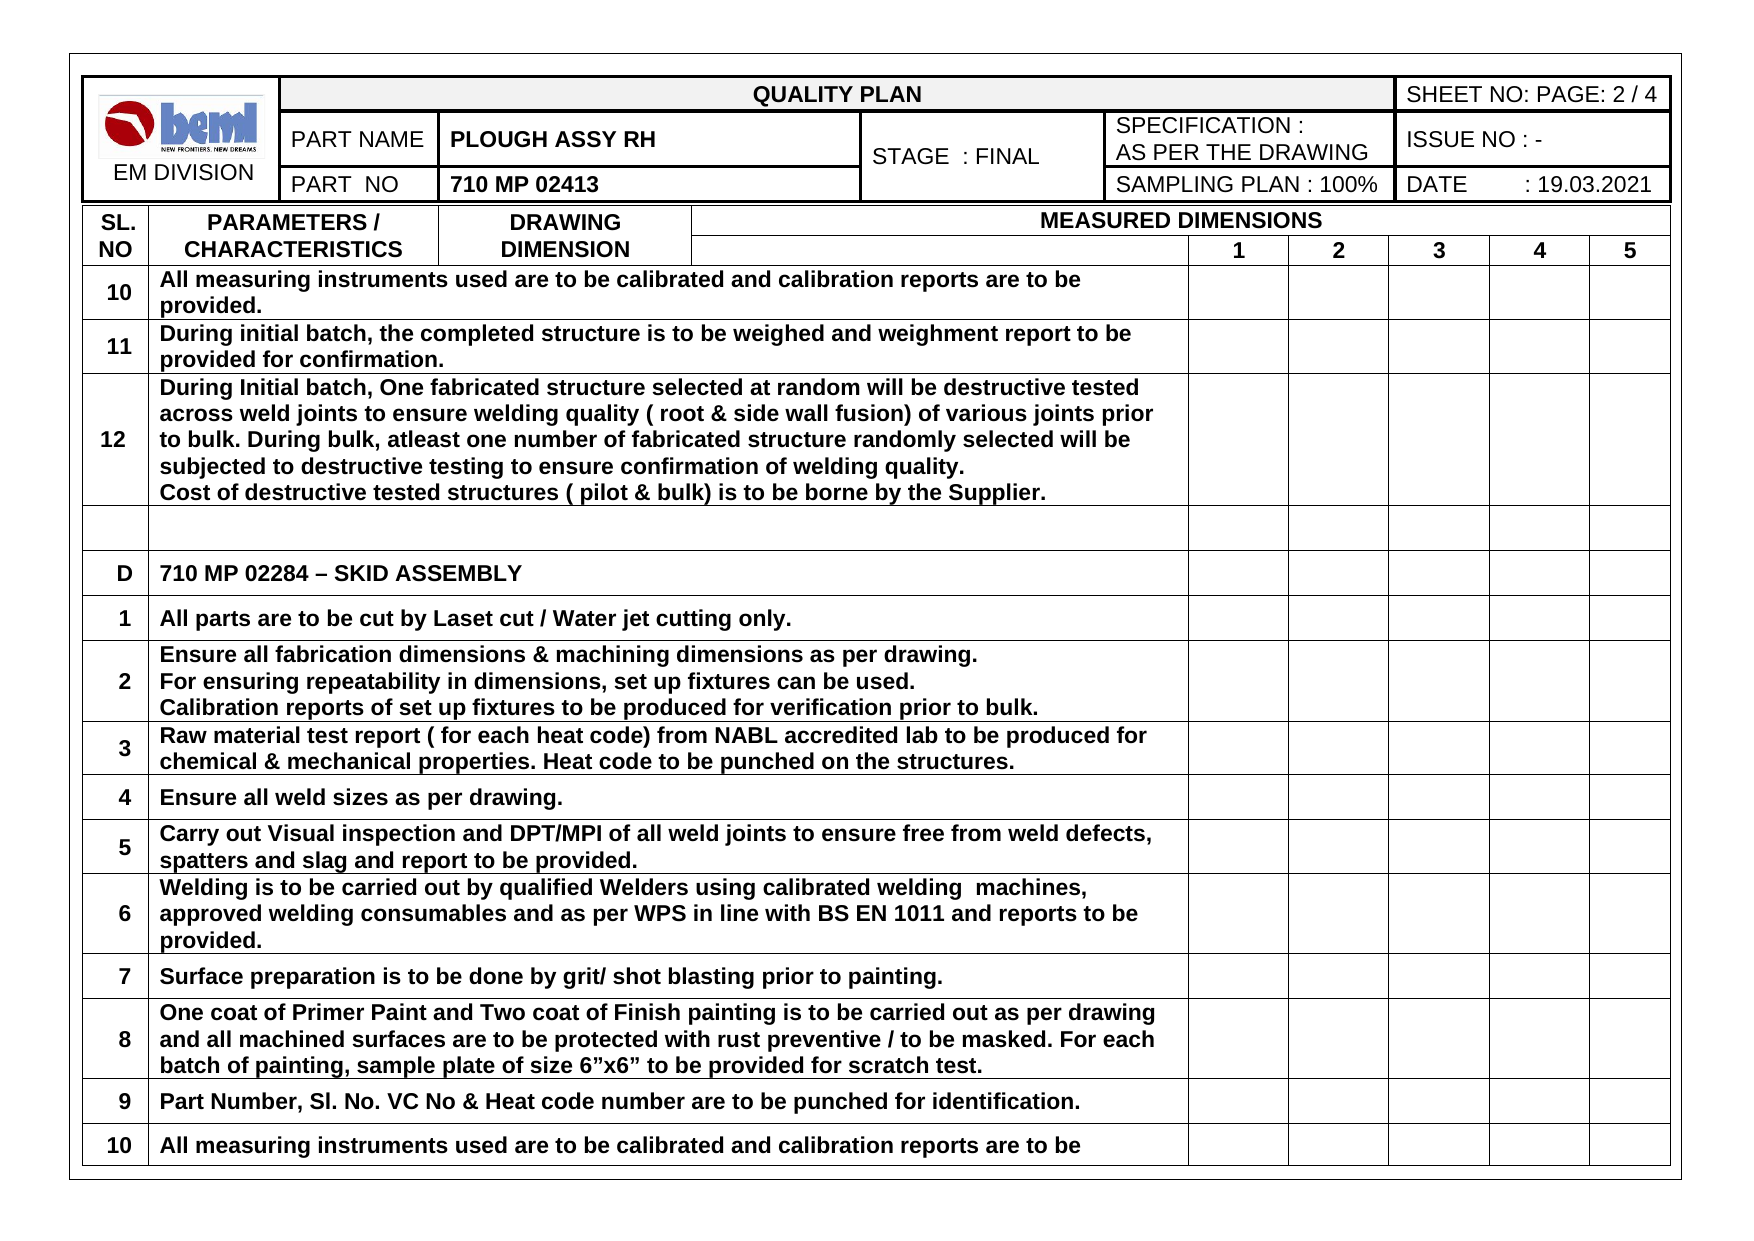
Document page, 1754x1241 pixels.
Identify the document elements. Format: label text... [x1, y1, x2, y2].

table_cell During Initial batch, One fabricated structure selected at random will be destructive tested across weld joints to ensure welding quality ( root & side wall fusion) of various joints prior to bulk. During bulk, atleast one number of fabricated structure randomly selected will be subjected to destructive testing to ensure confirmation of welding quality. Cost of destructive tested structures ( pilot & bulk) is to be borne by the Supplier. [149, 374, 1188, 505]
table_cell Ensure all weld sizes as per drawing. [149, 775, 1188, 819]
table_cell 1 [1189, 236, 1288, 265]
table_cell Welding is to be carried out by qualified Welders using calibrated welding machines, approved welding consumables and as per WPS in line with BS EN 1011 and reports to be provided. [149, 874, 1188, 953]
table_cell [1289, 596, 1388, 640]
table_cell [1289, 874, 1388, 953]
table_cell [1590, 775, 1670, 819]
table_cell Ensure all fabrication dimensions & machining dimensions as per drawing. For ensuring repeatability in dimensions, set up fixtures can be used. Calibration reports of set up fixtures to be produced for verification prior to bulk. [149, 641, 1188, 721]
table_cell [149, 506, 1188, 550]
table_cell [1590, 954, 1670, 998]
table_cell [1189, 775, 1288, 819]
table_cell [1389, 999, 1489, 1078]
table_cell [1490, 1124, 1589, 1165]
table_cell [1389, 266, 1489, 319]
table_cell 2 [1289, 236, 1388, 265]
table_cell [1590, 551, 1670, 595]
table_cell [1289, 320, 1388, 373]
table_cell 5 [83, 820, 148, 873]
table_cell [1189, 999, 1288, 1078]
table_cell [1189, 1124, 1288, 1165]
table_cell [1490, 722, 1589, 774]
table_cell [1189, 722, 1288, 774]
table_cell [1189, 820, 1288, 873]
table_cell [1389, 954, 1489, 998]
table_cell [1189, 320, 1288, 373]
table_cell [1490, 1079, 1589, 1123]
table_header SL. NO [83, 206, 148, 265]
table_cell [1590, 999, 1670, 1078]
table_cell 2 [83, 641, 148, 721]
table_cell [1189, 506, 1288, 550]
table_cell [1490, 551, 1589, 595]
table_cell 710 mp 02284 – skid assembly [149, 551, 1188, 595]
table_cell [1189, 551, 1288, 595]
table_cell [1490, 820, 1589, 873]
table_cell [1189, 1079, 1288, 1123]
table_cell [692, 236, 1188, 265]
table_cell [1389, 820, 1489, 873]
table_cell 6 [83, 874, 148, 953]
table_cell [1289, 954, 1388, 998]
table_cell [1189, 641, 1288, 721]
table_cell [1490, 641, 1589, 721]
table_cell [1289, 551, 1388, 595]
table_cell All measuring instruments used are to be calibrated and calibration reports are to be provided. [149, 266, 1188, 319]
table_cell [1289, 1124, 1388, 1165]
table_cell [1189, 874, 1288, 953]
table_cell [1590, 641, 1670, 721]
table_cell [1590, 874, 1670, 953]
table_cell 4 [83, 775, 148, 819]
table_cell [1389, 874, 1489, 953]
table_cell Carry out Visual inspection and DPT/MPI of all weld joints to ensure free from weld defects, spatters and slag and report to be provided. [149, 820, 1188, 873]
table_cell [1289, 999, 1388, 1078]
table_cell [1590, 506, 1670, 550]
table_cell [1289, 506, 1388, 550]
table_cell [1490, 320, 1589, 373]
table_cell [1389, 775, 1489, 819]
table_cell Raw material test report ( for each heat code) from NABL accredited lab to be produced for chemical & mechanical properties. Heat code to be punched on the structures. [149, 722, 1188, 774]
table_cell [1289, 374, 1388, 505]
table_cell [1389, 320, 1489, 373]
table_header MEASURED DIMENSIONS [692, 206, 1670, 235]
table_cell [1189, 954, 1288, 998]
table_cell 4 [1490, 236, 1589, 265]
table_cell 7 [83, 954, 148, 998]
table_cell [1289, 775, 1388, 819]
table_cell d [83, 551, 148, 595]
table_cell 3 [83, 722, 148, 774]
table_cell [1590, 320, 1670, 373]
table_cell [1590, 1124, 1670, 1165]
table_cell 5 [1590, 236, 1670, 265]
table_cell [1289, 1079, 1388, 1123]
table_header PARAMETERS / CHARACTERISTICS [149, 206, 438, 265]
table_cell [1590, 820, 1670, 873]
table_cell [1289, 722, 1388, 774]
table_cell 3 [1389, 236, 1489, 265]
table_cell [1289, 820, 1388, 873]
table_cell [1289, 641, 1388, 721]
table_cell During initial batch, the completed structure is to be weighed and weighment report to be provided for confirmation. [149, 320, 1188, 373]
table_cell [1389, 596, 1489, 640]
table_cell 11 [83, 320, 148, 373]
table_cell [1389, 1124, 1489, 1165]
table_cell [1389, 722, 1489, 774]
table_cell [1490, 775, 1589, 819]
table_cell Part Number, Sl. No. VC No & Heat code number are to be punched for identification. [149, 1079, 1188, 1123]
table_cell 9 [83, 1079, 148, 1123]
table_cell [1590, 374, 1670, 505]
table_cell [1590, 266, 1670, 319]
table_cell [1389, 551, 1489, 595]
table_cell [1590, 596, 1670, 640]
table_cell [1490, 874, 1589, 953]
table_cell [1389, 1079, 1489, 1123]
table_cell [1490, 999, 1589, 1078]
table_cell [149, 1124, 1188, 1165]
table_cell All parts are to be cut by Laset cut / Water jet cutting only. [149, 596, 1188, 640]
table_header DRAWING DIMENSION [439, 206, 691, 265]
table_cell [1490, 954, 1589, 998]
table_cell Surface preparation is to be done by grit/ shot blasting prior to painting. [149, 954, 1188, 998]
table_cell [1189, 266, 1288, 319]
table_cell 10 [83, 266, 148, 319]
table_cell [83, 506, 148, 550]
table_cell [1189, 596, 1288, 640]
table_cell 12 [83, 374, 148, 505]
table_cell [1389, 641, 1489, 721]
table_cell [1389, 506, 1489, 550]
table_cell [1490, 266, 1589, 319]
table_cell 10 [83, 1124, 148, 1165]
table_cell [1590, 1079, 1670, 1123]
table_cell [1490, 596, 1589, 640]
table_cell [1189, 374, 1288, 505]
table_cell 1 [83, 596, 148, 640]
table_cell [1289, 266, 1388, 319]
table_cell [1389, 374, 1489, 505]
table_cell [1490, 374, 1589, 505]
table_cell [1490, 506, 1589, 550]
table_cell 8 [83, 999, 148, 1078]
table_cell [1590, 722, 1670, 774]
table_cell One coat of Primer Paint and Two coat of Finish painting is to be carried out as per drawing and all machined surfaces are to be protected with rust preventive / to be masked. For each batch of painting, sample plate of size 6”x6” to be provided for scratch test. [149, 999, 1188, 1078]
